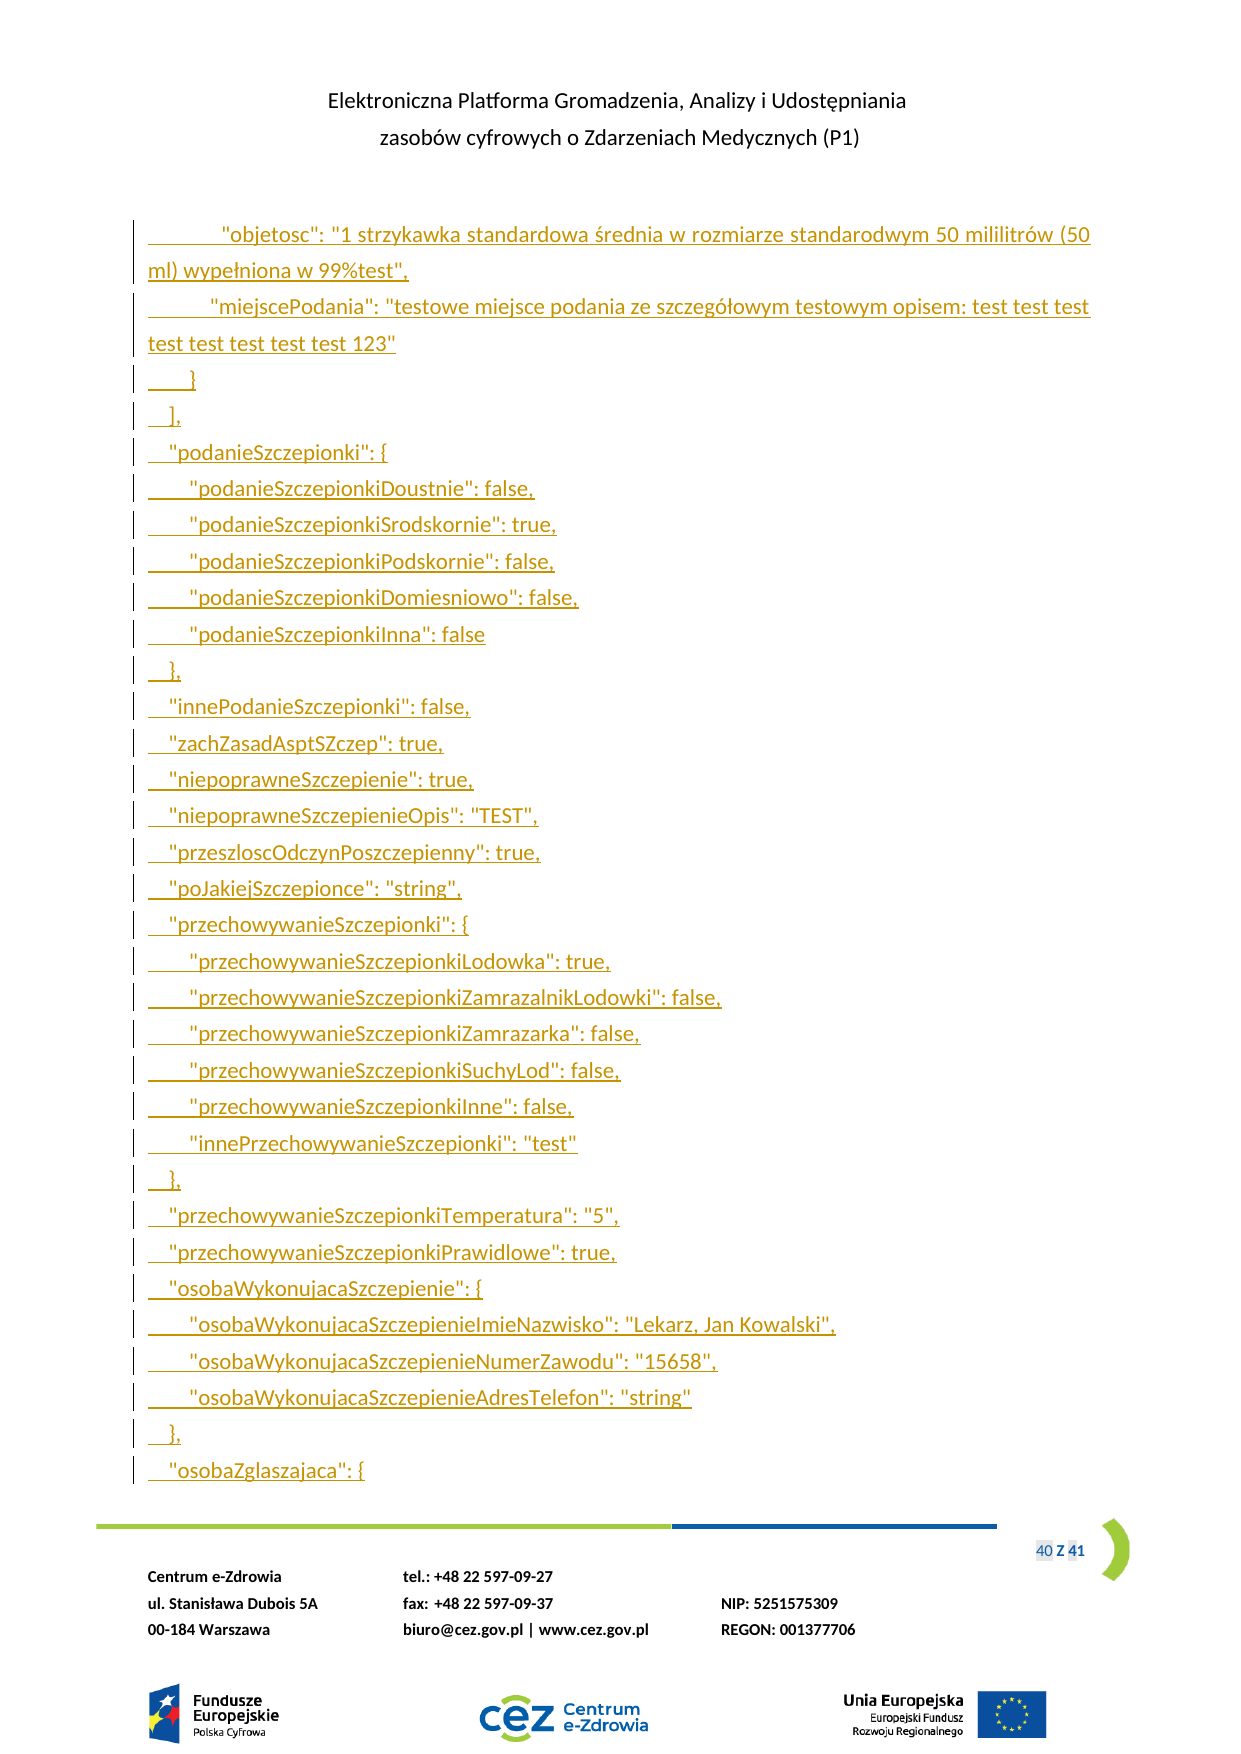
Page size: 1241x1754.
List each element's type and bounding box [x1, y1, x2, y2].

picture [835, 1689, 1055, 1739]
picture [477, 1694, 649, 1742]
picture [142, 1680, 285, 1746]
picture [1101, 1518, 1130, 1581]
